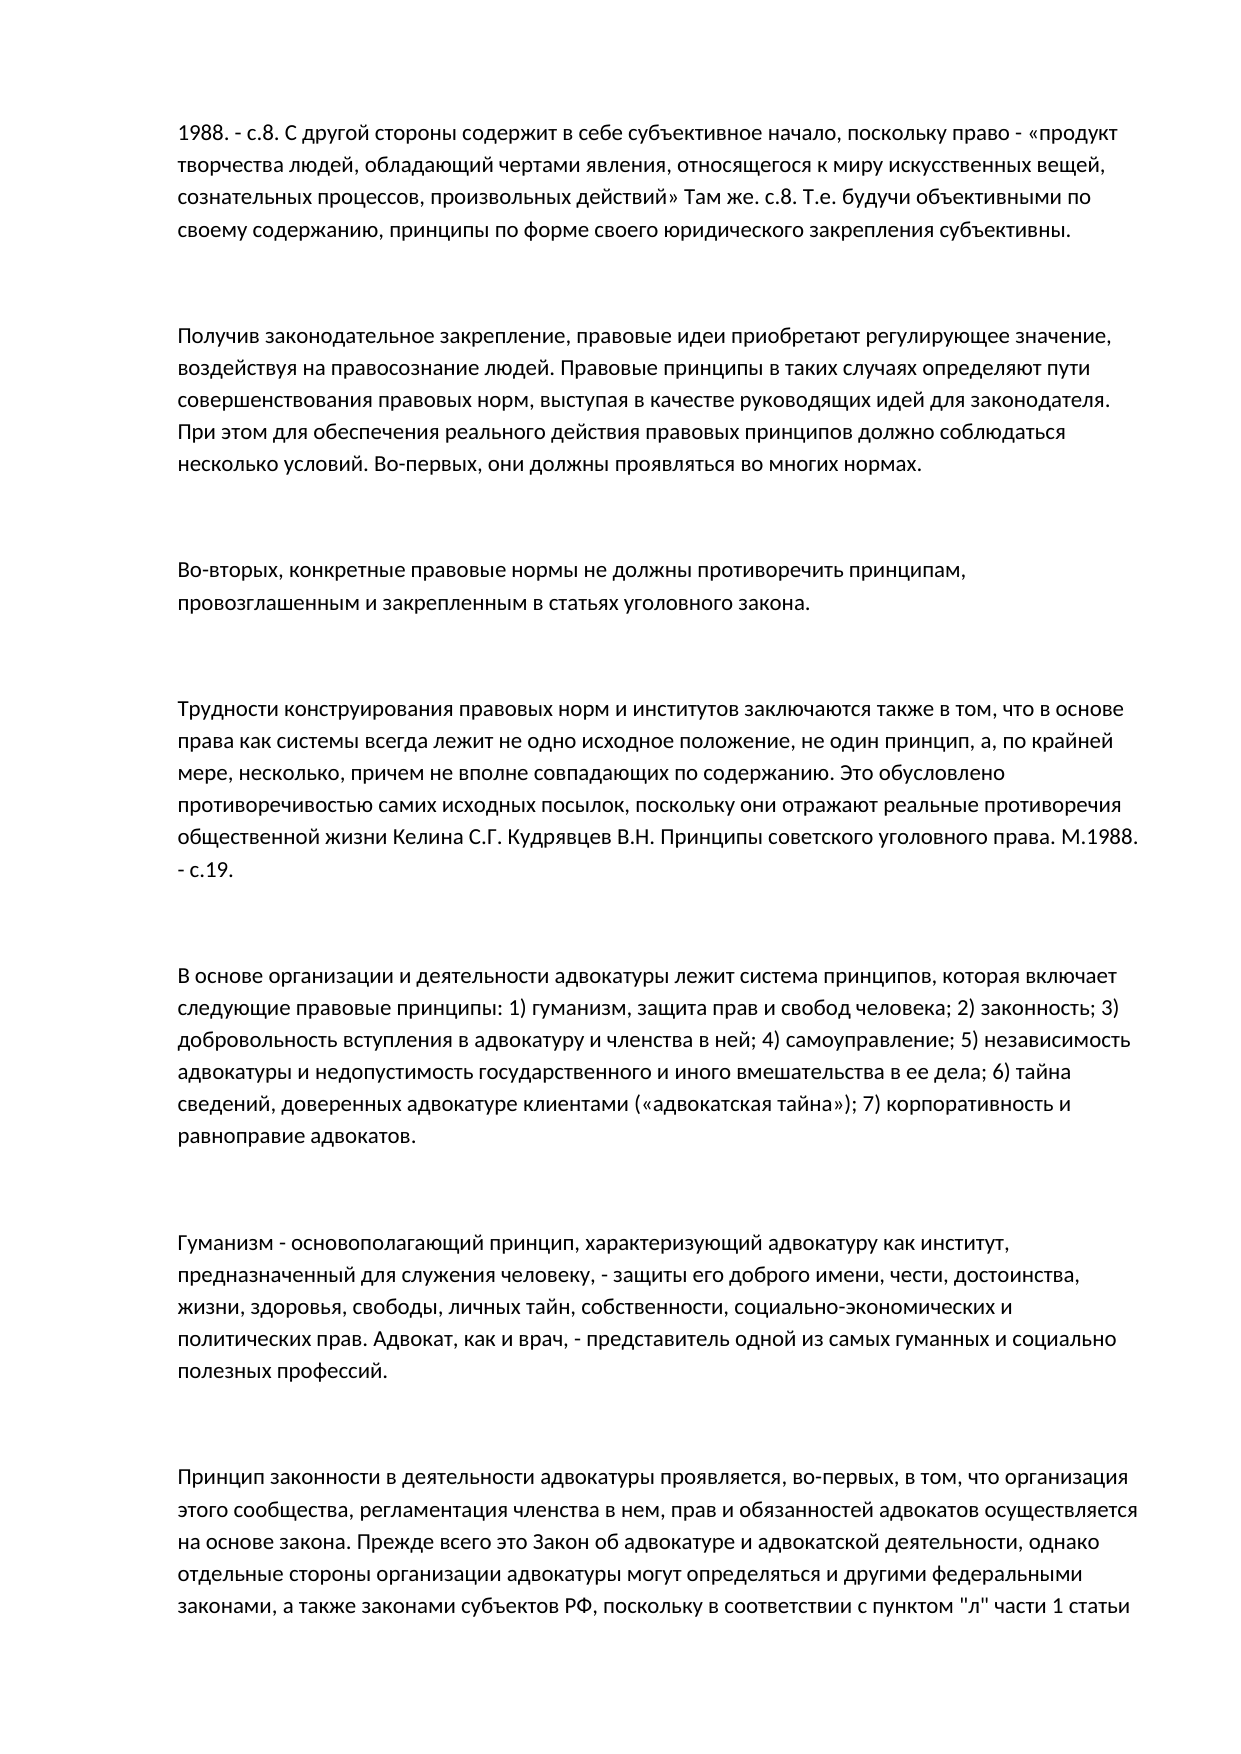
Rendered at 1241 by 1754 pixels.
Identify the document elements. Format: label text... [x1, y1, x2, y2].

text В основе организации и деятельности адвокатуры лежит система принципов, которая включает следующие правовые принципы: 1) гуманизм, защита прав и свобод человека; 2) законность; 3) добровольность вступления в адвокатуру и членства в ней; 4) самоуправление; 5) независимость адвокатуры и недопустимость государственного и иного вмешательства в ее дела; 6) тайна сведений, доверенных адвокатуре клиентами («адвокатская тайна»); 7) корпоративность и равноправие адвокатов. [177, 961, 1152, 1150]
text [177, 118, 1152, 243]
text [177, 1462, 1152, 1619]
text Трудности конструирования правовых норм и институтов заключаются также в том, что в основе права как системы всегда лежит не одно исходное положение, не один принцип, а, по крайней мере, несколько, причем не вполне совпадающих по содержанию. Это обусловлено противоречивостью самих исходных посылок, поскольку они отражают реальные противоречия общественной жизни Келина С.Г. Кудрявцев В.Н. Принципы советского уголовного права. М.1988. - с.19. [177, 694, 1152, 883]
text Гуманизм - основополагающий принцип, характеризующий адвокатуру как институт, предназначенный для служения человеку, - защиты его доброго имени, чести, достоинства, жизни, здоровья, свободы, личных тайн, собственности, социально-экономических и политических прав. Адвокат, как и врач, - представитель одной из самых гуманных и социально полезных профессий. [177, 1228, 1152, 1384]
text Получив законодательное закрепление, правовые идеи приобретают регулирующее значение, воздействуя на правосознание людей. Правовые принципы в таких случаях определяют пути совершенствования правовых норм, выступая в качестве руководящих идей для законодателя. При этом для обеспечения реального действия правовых принципов должно соблюдаться несколько условий. Во-первых, они должны проявляться во многих нормах. [177, 321, 1152, 477]
text Во-вторых, конкретные правовые нормы не должны противоречить принципам, провозглашенным и закрепленным в статьях уголовного закона. [177, 556, 1152, 616]
